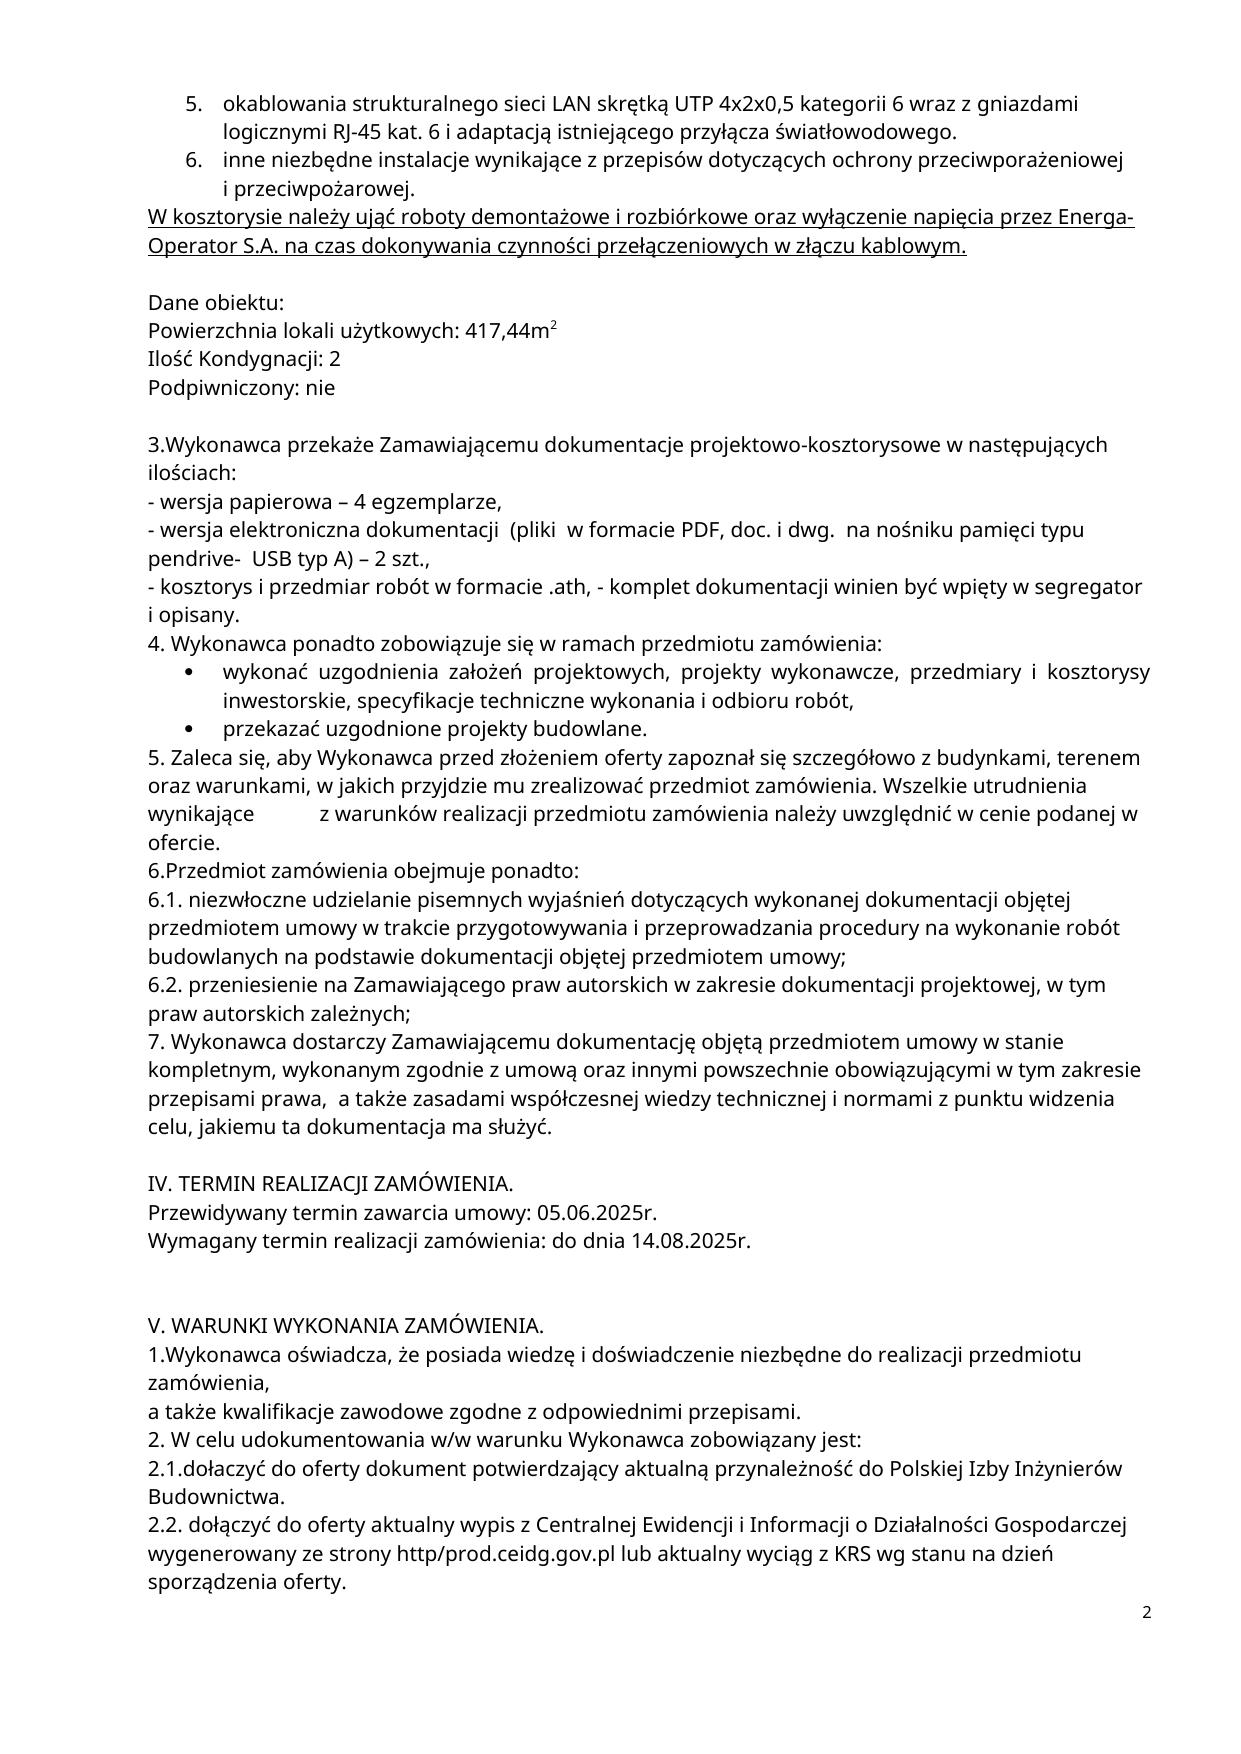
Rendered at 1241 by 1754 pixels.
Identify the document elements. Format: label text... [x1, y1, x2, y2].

text Przewidywany termin zawarcia umowy: 05.06.2025r. [148, 1198, 1152, 1226]
text 7. Wykonawca dostarczy Zamawiającemu dokumentację objętą przedmiotem umowy w stanie kompletnym, wykonanym zgodnie z umową oraz innymi powszechnie obowiązującymi w tym zakresie przepisami prawa, a także zasadami współczesnej wiedzy technicznej i normami z punktu widzenia celu, jakiemu ta dokumentacja ma służyć. [148, 1027, 1152, 1141]
text 6.1. niezwłoczne udzielanie pisemnych wyjaśnień dotyczących wykonanej dokumentacji objętej przedmiotem umowy w trakcie przygotowywania i przeprowadzania procedury na wykonanie robót budowlanych na podstawie dokumentacji objętej przedmiotem umowy; [148, 885, 1152, 970]
text 2. W celu udokumentowania w/w warunku Wykonawca zobowiązany jest: [148, 1425, 1152, 1454]
text Podpiwniczony: nie [148, 373, 1152, 401]
text a także kwalifikacje zawodowe zgodne z odpowiednimi przepisami. [148, 1397, 1152, 1425]
text 5. Zaleca się, aby Wykonawca przed złożeniem oferty zapoznał się szczegółowo z budynkami, terenem oraz warunkami, w jakich przyjdzie mu zrealizować przedmiot zamówienia. Wszelkie utrudnienia wynikające z warunków realizacji przedmiotu zamówienia należy uwzględnić w cenie podanej w ofercie. [148, 743, 1152, 856]
list inne niezbędne instalacje wynikające z przepisów dotyczących ochrony przeciwporażeniowej i przeciwpożarowej. [185, 146, 1152, 202]
text V. WARUNKI WYKONANIA ZAMÓWIENIA. [148, 1311, 1152, 1340]
text 4. Wykonawca ponadto zobowiązuje się w ramach przedmiotu zamówienia: [148, 629, 1152, 657]
text - wersja papierowa – 4 egzemplarze, [148, 487, 1152, 515]
text Powierzchnia lokali użytkowych: 417,44m2 [148, 316, 1152, 344]
text IV. TERMIN REALIZACJI ZAMÓWIENIA. [148, 1169, 1152, 1198]
list przekazać uzgodnione projekty budowlane. [185, 714, 1152, 743]
text W kosztorysie należy ująć roboty demontażowe i rozbiórkowe oraz wyłączenie napięcia przez Energa-Operator S.A. na czas dokonywania czynności przełączeniowych w złączu kablowym. [148, 202, 1152, 259]
text 3.Wykonawca przekaże Zamawiającemu dokumentacje projektowo-kosztorysowe w następujących ilościach: [148, 430, 1152, 487]
text 6.Przedmiot zamówienia obejmuje ponadto: [148, 856, 1152, 885]
text - kosztorys i przedmiar robót w formacie .ath, - komplet dokumentacji winien być wpięty w segregator i opisany. [148, 572, 1152, 629]
text Wymagany termin realizacji zamówienia: do dnia 14.08.2025r. [148, 1226, 1152, 1254]
text 2.1.dołaczyć do oferty dokument potwierdzający aktualną przynależność do Polskiej Izby Inżynierów Budownictwa. [148, 1454, 1152, 1511]
list okablowania strukturalnego sieci LAN skrętką UTP 4x2x0,5 kategorii 6 wraz z gniazdami logicznymi RJ-45 kat. 6 i adaptacją istniejącego przyłącza światłowodowego. [185, 89, 1152, 146]
text 2.2. dołączyć do oferty aktualny wypis z Centralnej Ewidencji i Informacji o Działalności Gospodarczej wygenerowany ze strony http/prod.ceidg.gov.pl lub aktualny wyciąg z KRS wg stanu na dzień sporządzenia oferty. [148, 1511, 1152, 1596]
text Dane obiektu: [148, 288, 1152, 316]
list wykonać uzgodnienia założeń projektowych, projekty wykonawcze, przedmiary i kosztorysy inwestorskie, specyfikacje techniczne wykonania i odbioru robót, [185, 657, 1152, 714]
text 1.Wykonawca oświadcza, że posiada wiedzę i doświadczenie niezbędne do realizacji przedmiotu zamówienia, [148, 1340, 1152, 1397]
text Ilość Kondygnacji: 2 [148, 344, 1152, 373]
text - wersja elektroniczna dokumentacji (pliki w formacie PDF, doc. i dwg. na nośniku pamięci typu pendrive- USB typ A) – 2 szt., [148, 515, 1152, 572]
text 6.2. przeniesienie na Zamawiającego praw autorskich w zakresie dokumentacji projektowej, w tym praw autorskich zależnych; [148, 970, 1152, 1027]
